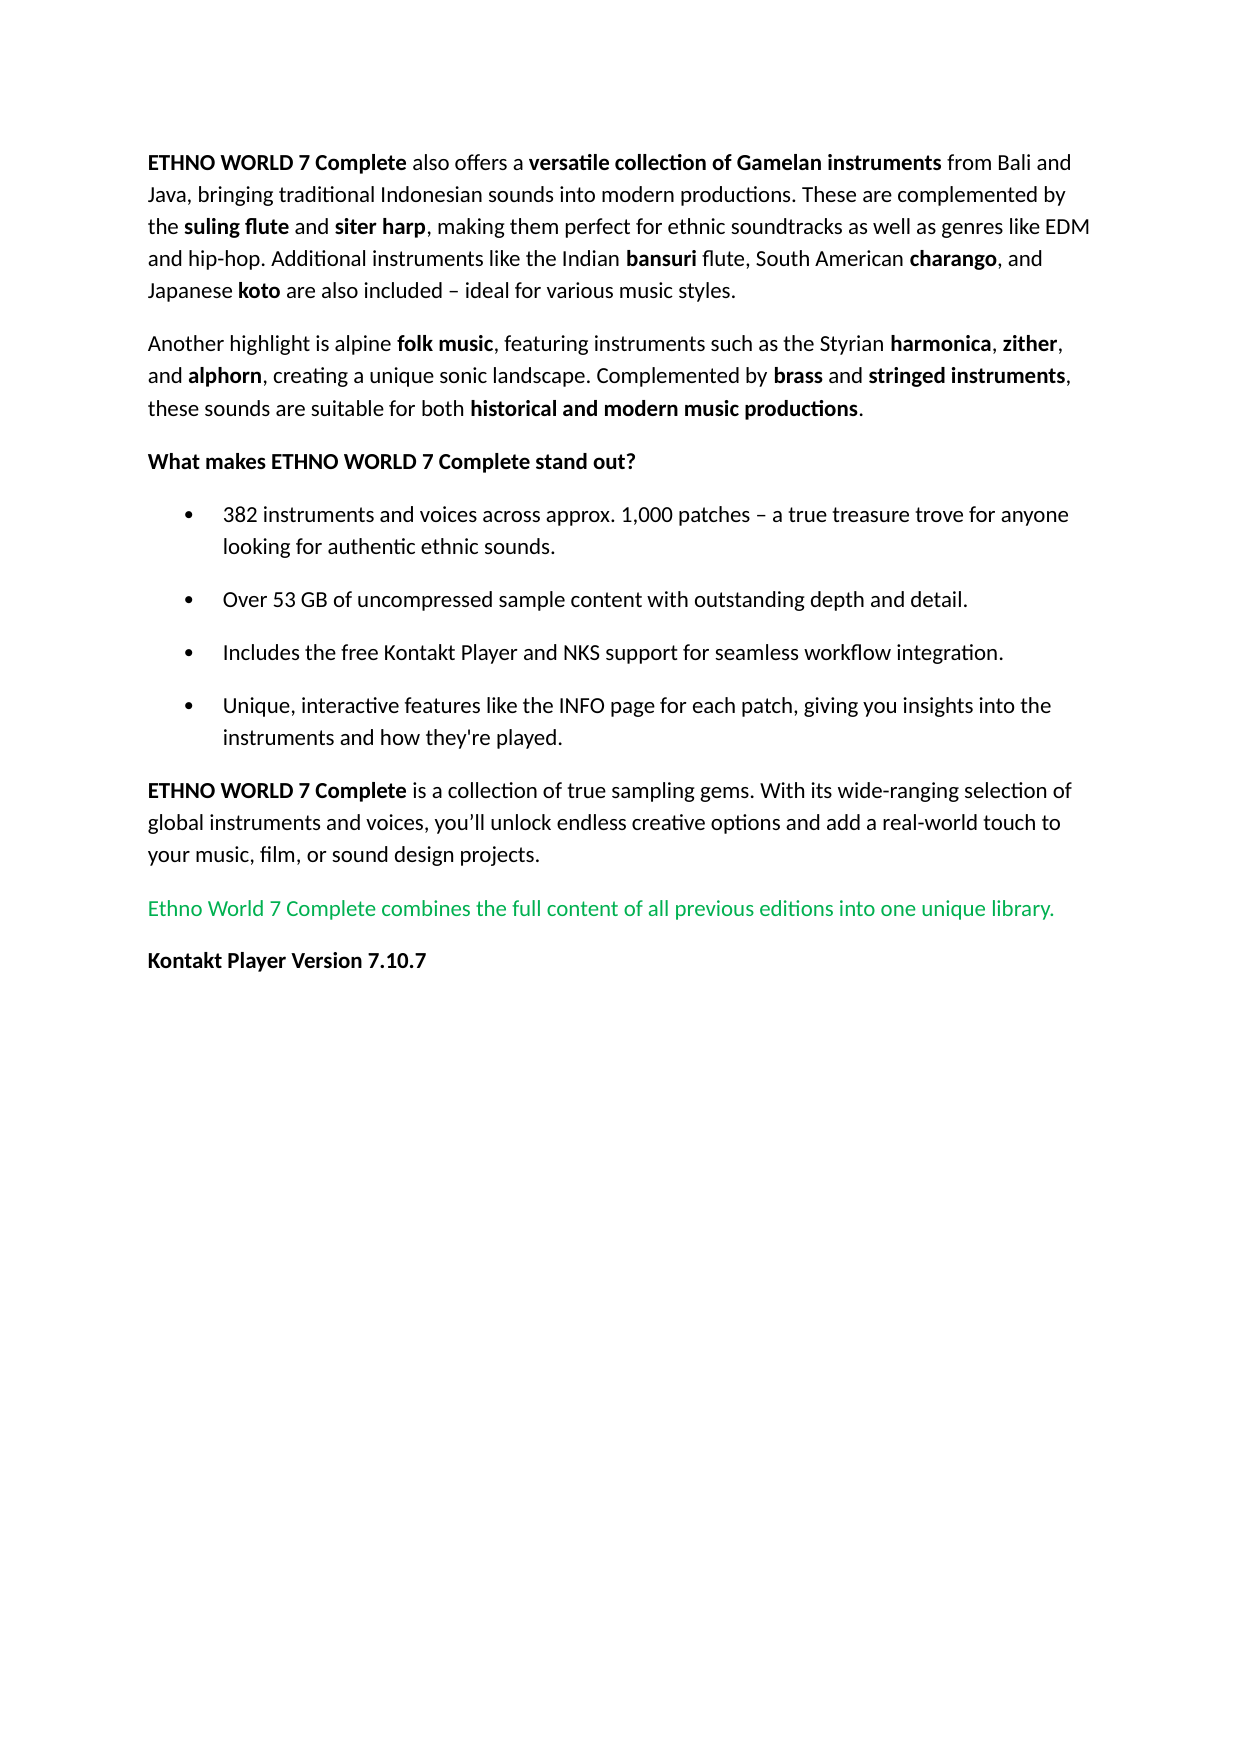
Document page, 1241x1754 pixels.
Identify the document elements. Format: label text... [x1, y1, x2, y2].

text What makes ETHNO WORLD 7 Complete stand out? [148, 447, 1093, 475]
list Over 53 GB of uncompressed sample content with outstanding depth and detail. [185, 585, 1093, 613]
list Includes the free Kontakt Player and NKS support for seamless workflow integration. [185, 638, 1093, 666]
text ETHNO WORLD 7 Complete is a collection of true sampling gems. With its wide-ranging selection of global instruments and voices, you’ll unlock endless creative options and add a real-world touch to your music, film, or sound design projects. [148, 776, 1093, 869]
text Kontakt Player Version 7.10.7 [148, 947, 1093, 975]
list Unique, interactive features like the INFO page for each patch, giving you insights into the instruments and how they're played. [185, 691, 1093, 751]
text ETHNO WORLD 7 Complete also offers a versatile collection of Gamelan instruments from Bali and Java, bringing traditional Indonesian sounds into modern productions. These are complemented by the suling flute and siter harp, making them perfect for ethnic soundtracks as well as genres like EDM and hip-hop. Additional instruments like the Indian bansuri flute, South American charango, and Japanese koto are also included – ideal for various music styles. [148, 148, 1093, 304]
text Another highlight is alpine folk music, featuring instruments such as the Styrian harmonica, zither, and alphorn, creating a unique sonic landscape. Complemented by brass and stringed instruments, these sounds are suitable for both historical and modern music productions. [148, 329, 1093, 422]
text Ethno World 7 Complete combines the full content of all previous editions into one unique library. [148, 894, 1093, 922]
list 382 instruments and voices across approx. 1,000 patches – a true treasure trove for anyone looking for authentic ethnic sounds. [185, 500, 1093, 560]
